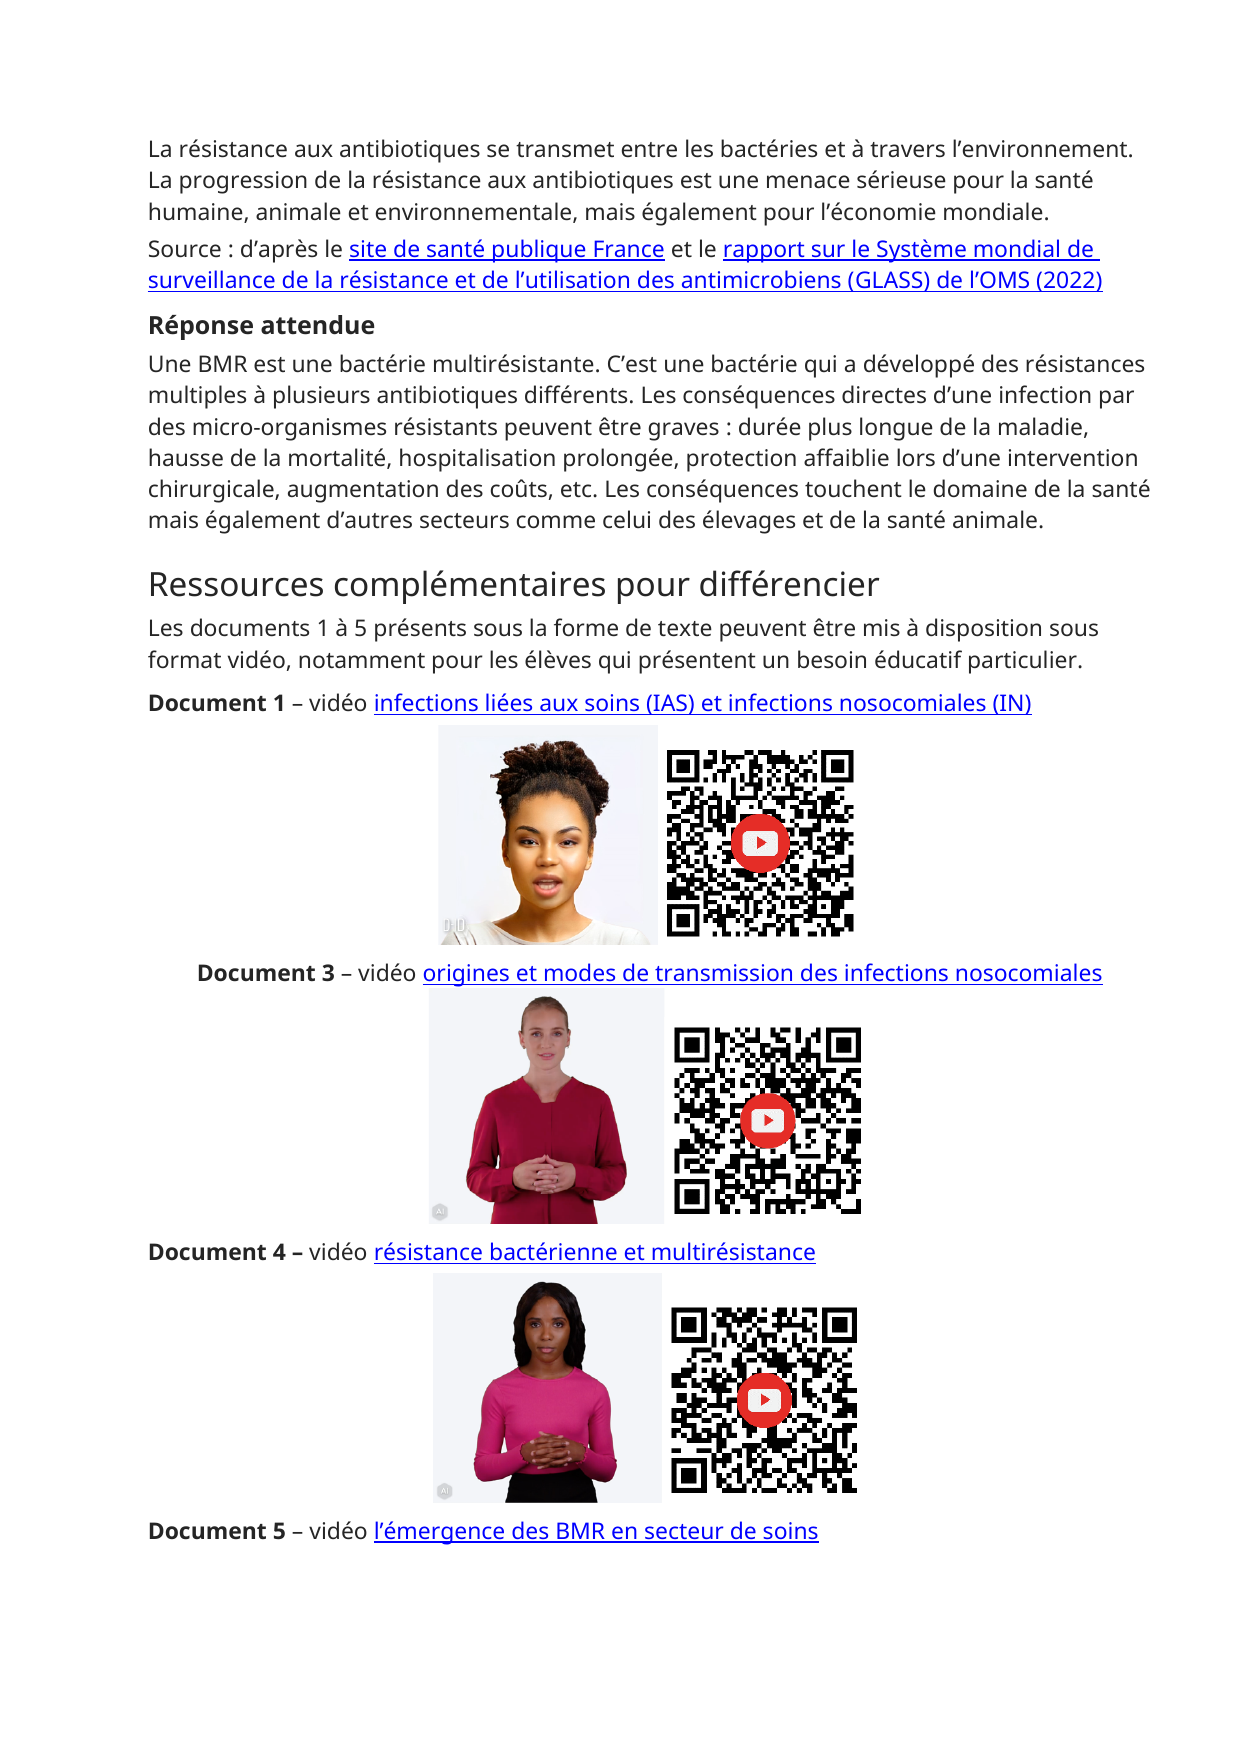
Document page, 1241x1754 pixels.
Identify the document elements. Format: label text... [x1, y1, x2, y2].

subtitle Ressources complémentaires pour différencier [148, 561, 1152, 606]
text La résistance aux antibiotiques se transmet entre les bactéries et à travers l’environnement. La progression de la résistance aux antibiotiques est une menace sérieuse pour la santé humaine, animale et environnementale, mais également pour l’économie mondiale. [148, 133, 1152, 227]
picture [438, 725, 862, 945]
subtitle Réponse attendue [148, 308, 1152, 342]
text Une BMR est une bactérie multirésistante. C’est une bactérie qui a développé des résistances multiples à plusieurs antibiotiques différents. Les conséquences directes d’une infection par des micro-organismes résistants peuvent être graves : durée plus longue de la maladie, hausse de la mortalité, hospitalisation prolongée, protection affaiblie lors d’une intervention chirurgicale, augmentation des coûts, etc. Les conséquences touchent le domaine de la santé mais également d’autres secteurs comme celui des élevages et de la santé animale. [148, 348, 1152, 536]
text Les documents 1 à 5 présents sous la forme de texte peuvent être mis à disposition sous format vidéo, notamment pour les élèves qui présentent un besoin éducatif particulier. [148, 612, 1152, 675]
text Source : d’après le site de santé publique France et le rapport sur le Système mondial de surveillance de la résistance et de l’utilisation des antimicrobiens (‎GLASS)‎ de l’OMS (2022) [148, 233, 1152, 295]
picture [433, 1273, 867, 1503]
text Document 5 – vidéo l’émergence des BMR en secteur de soins [148, 1515, 1152, 1546]
picture [428, 988, 871, 1224]
text Document 4 – vidéo résistance bactérienne et multirésistance [148, 1236, 1152, 1267]
text Document 1 – vidéo infections liées aux soins (IAS) et infections nosocomiales (IN) [148, 687, 1152, 719]
